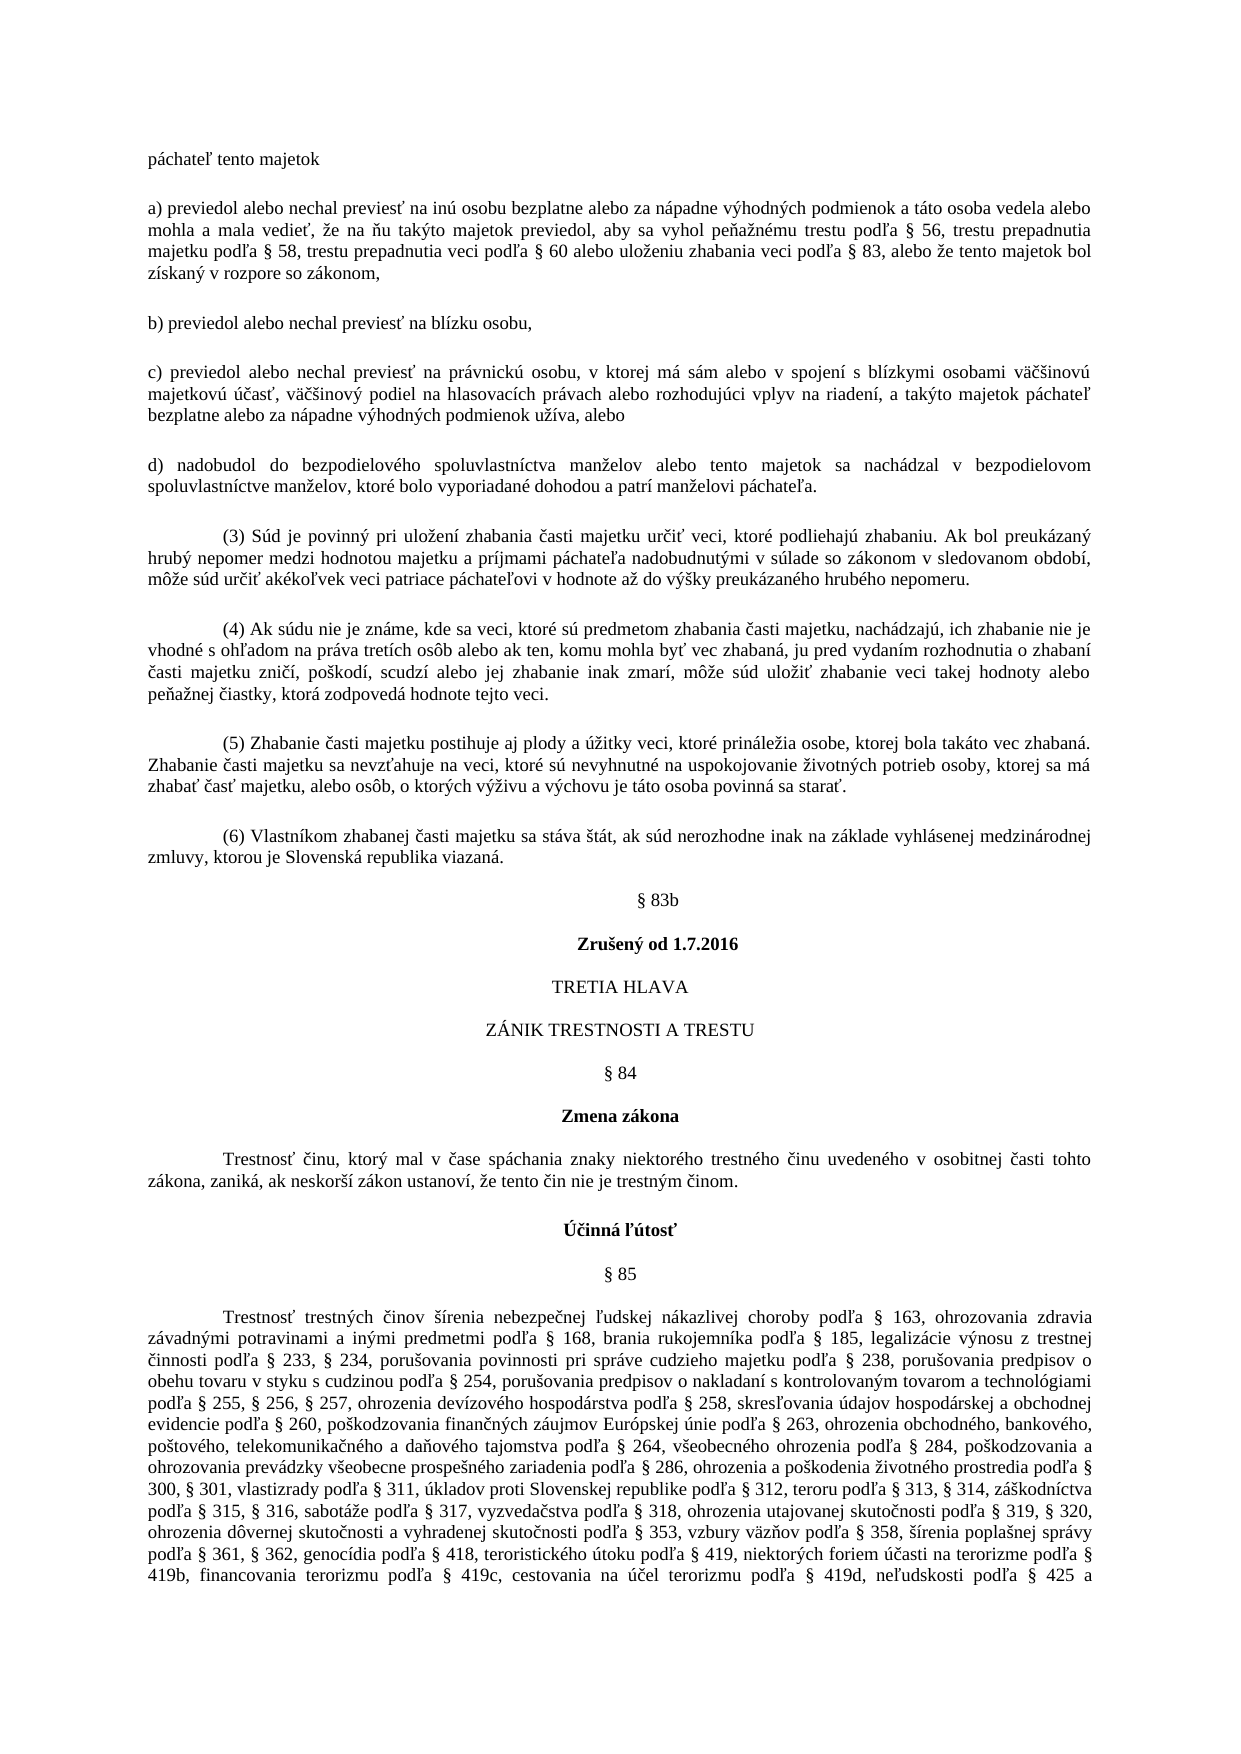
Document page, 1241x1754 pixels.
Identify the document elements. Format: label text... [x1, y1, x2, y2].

text § 84 [148, 1062, 1092, 1083]
text a) previedol alebo nechal previesť na inú osobu bezplatne alebo za nápadne výhodných podmienok a táto osoba vedela alebo mohla a mala vedieť, že na ňu takýto majetok previedol, aby sa vyhol peňažnému trestu podľa § 56, trestu prepadnutia majetku podľa § 58, trestu prepadnutia veci podľa § 60 alebo uloženiu zhabania veci podľa § 83, alebo že tento majetok bol získaný v rozpore so zákonom, [148, 197, 1092, 283]
text § 85 [148, 1262, 1092, 1284]
text b) previedol alebo nechal previesť na blízku osobu, [148, 312, 1092, 333]
text Účinná ľútosť [148, 1219, 1092, 1241]
text (3) Súd je povinný pri uložení zhabania časti majetku určiť veci, ktoré podliehajú zhabaniu. Ak bol preukázaný hrubý nepomer medzi hodnotou majetku a príjmami páchateľa nadobudnutými v súlade so zákonom v sledovanom období, môže súd určiť akékoľvek veci patriace páchateľovi v hodnote až do výšky preukázaného hrubého nepomeru. [148, 525, 1092, 590]
text c) previedol alebo nechal previesť na právnickú osobu, v ktorej má sám alebo v spojení s blízkymi osobami väčšinovú majetkovú účasť, väčšinový podiel na hlasovacích právach alebo rozhodujúci vplyv na riadení, a takýto majetok páchateľ bezplatne alebo za nápadne výhodných podmienok užíva, alebo [148, 361, 1092, 426]
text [148, 148, 1092, 169]
text § 83b [148, 889, 1092, 911]
text TRETIA HLAVA [148, 976, 1092, 997]
text (6) Vlastníkom zhabanej časti majetku sa stáva štát, ak súd nerozhodne inak na základe vyhlásenej medzinárodnej zmluvy, ktorou je Slovenská republika viazaná. [148, 825, 1092, 868]
text Trestnosť činu, ktorý mal v čase spáchania znaky niektorého trestného činu uvedeného v osobitnej časti tohto zákona, zaniká, ak neskorší zákon ustanoví, že tento čin nie je trestným činom. [148, 1148, 1092, 1191]
text d) nadobudol do bezpodielového spoluvlastníctva manželov alebo tento majetok sa nachádzal v bezpodielovom spoluvlastníctve manželov, ktoré bolo vyporiadané dohodou a patrí manželovi páchateľa. [148, 454, 1092, 497]
text (4) Ak súdu nie je známe, kde sa veci, ktoré sú predmetom zhabania časti majetku, nachádzajú, ich zhabanie nie je vhodné s ohľadom na práva tretích osôb alebo ak ten, komu mohla byť vec zhabaná, ju pred vydaním rozhodnutia o zhabaní časti majetku zničí, poškodí, scudzí alebo jej zhabanie inak zmarí, môže súd uložiť zhabanie veci takej hodnoty alebo peňažnej čiastky, ktorá zodpovedá hodnote tejto veci. [148, 618, 1092, 704]
text Zmena zákona [148, 1105, 1092, 1127]
text Zrušený od 1.7.2016 [148, 932, 1092, 954]
text ZÁNIK TRESTNOSTI A TRESTU [148, 1019, 1092, 1040]
text (5) Zhabanie časti majetku postihuje aj plody a úžitky veci, ktoré prináležia osobe, ktorej bola takáto vec zhabaná. Zhabanie časti majetku sa nevzťahuje na veci, ktoré sú nevyhnutné na uspokojovanie životných potrieb osoby, ktorej sa má zhabať časť majetku, alebo osôb, o ktorých výživu a výchovu je táto osoba povinná sa starať. [148, 732, 1092, 797]
